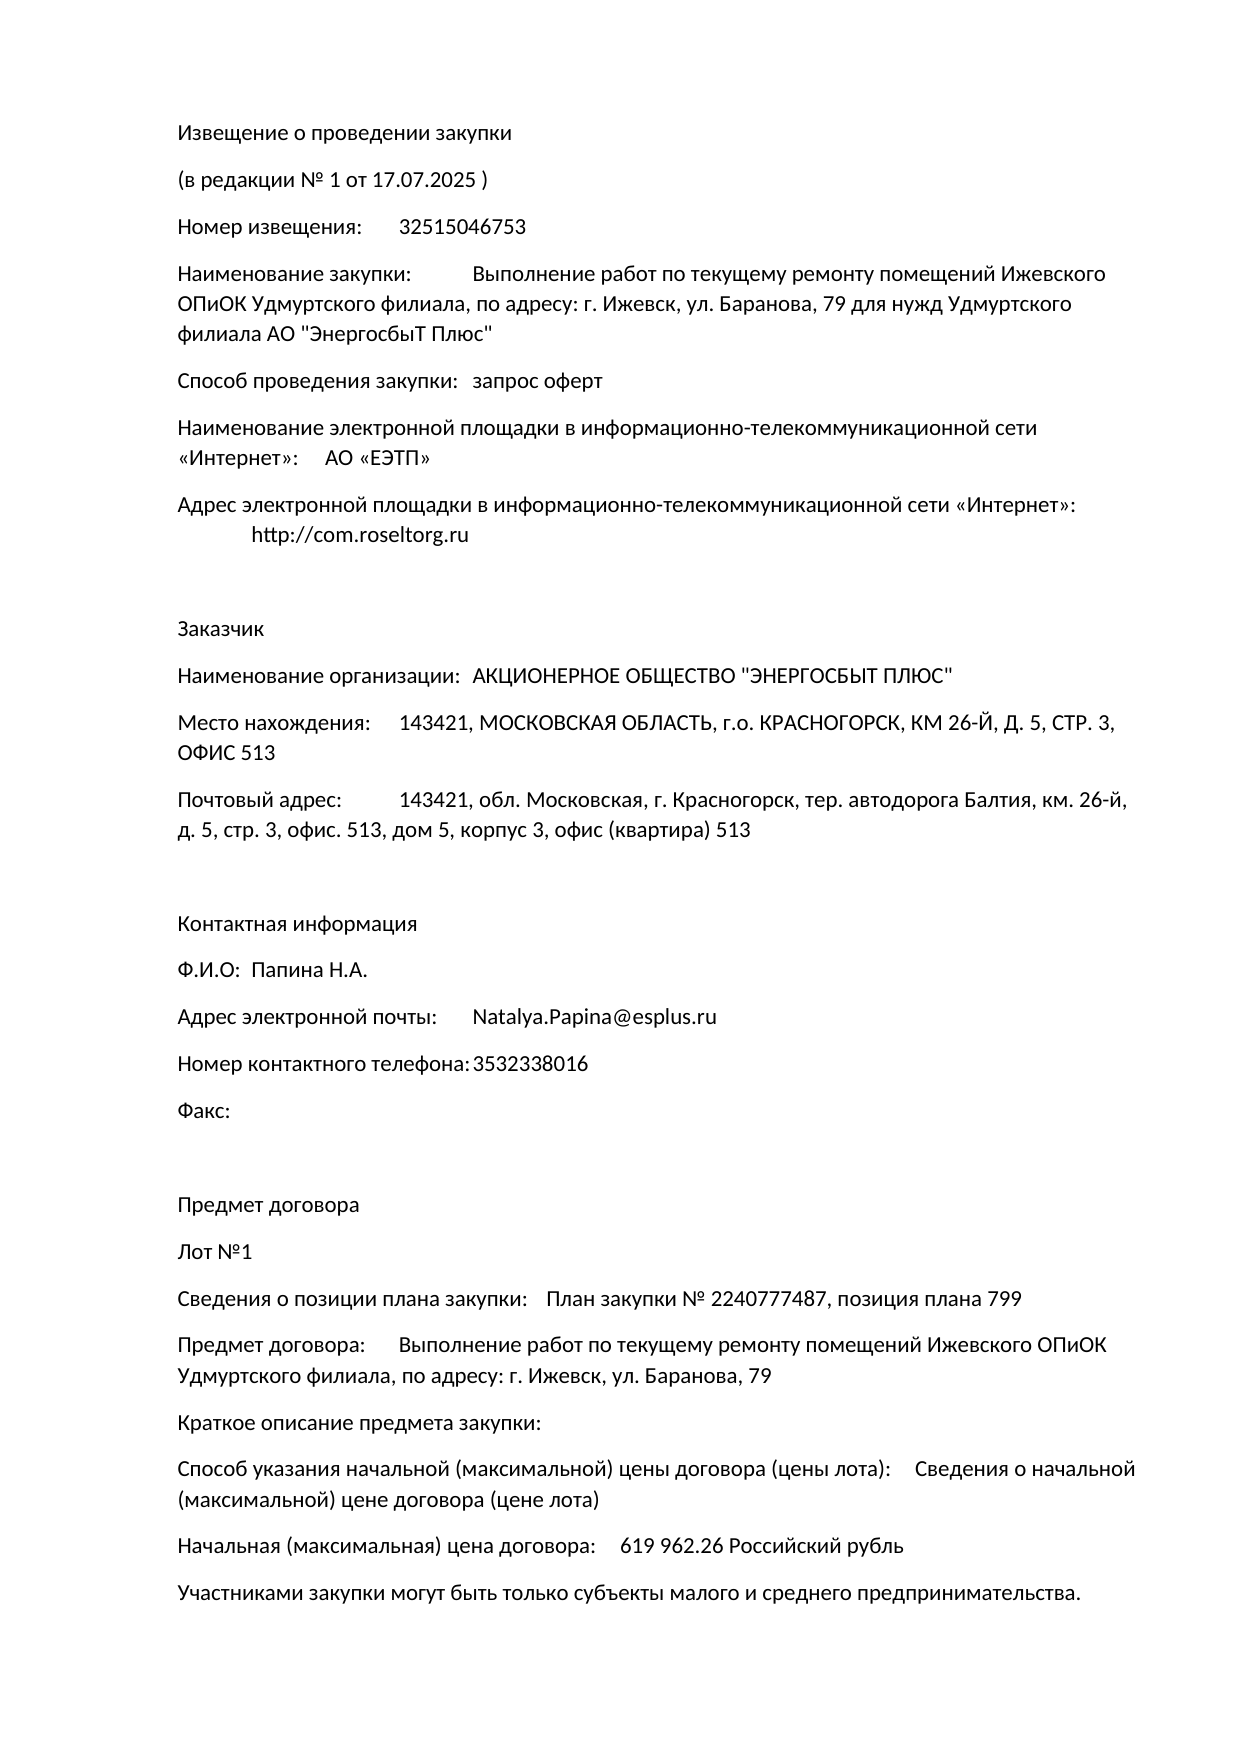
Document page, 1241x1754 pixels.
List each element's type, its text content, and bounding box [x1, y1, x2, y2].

text Заказчик [177, 614, 1152, 642]
text Факс: [177, 1096, 1152, 1124]
text Участниками закупки могут быть только субъекты малого и среднего предпринимательства. [177, 1578, 1152, 1607]
text (в редакции № 1 от 17.07.2025 ) [177, 165, 1152, 193]
text Номер контактного телефона: 3532338016 [177, 1049, 1152, 1077]
text Место нахождения: 143421, МОСКОВСКАЯ ОБЛАСТЬ, г.о. КРАСНОГОРСК, КМ 26-Й, Д. 5, СТР. 3, ОФИС 513 [177, 708, 1152, 766]
text Наименование электронной площадки в информационно-телекоммуникационной сети «Интернет»: АО «ЕЭТП» [177, 413, 1152, 471]
text Начальная (максимальная) цена договора: 619 962.26 Российский рубль [177, 1532, 1152, 1560]
text Лот №1 [177, 1237, 1152, 1265]
text Предмет договора: Выполнение работ по текущему ремонту помещений Ижевского ОПиОК Удмуртского филиала, по адресу: г. Ижевск, ул. Баранова, 79 [177, 1331, 1152, 1389]
text Адрес электронной почты: Natalya.Papina@esplus.ru [177, 1002, 1152, 1031]
text Предмет договора [177, 1190, 1152, 1218]
text Адрес электронной площадки в информационно-телекоммуникационной сети «Интернет»: http://com.roseltorg.ru [177, 490, 1152, 548]
text Наименование закупки: Выполнение работ по текущему ремонту помещений Ижевского ОПиОК Удмуртского филиала, по адресу: г. Ижевск, ул. Баранова, 79 для нужд Удмуртского филиала АО "ЭнергосбыТ Плюс" [177, 259, 1152, 347]
text Способ указания начальной (максимальной) цены договора (цены лота): Сведения о начальной (максимальной) цене договора (цене лота) [177, 1454, 1152, 1513]
text Краткое описание предмета закупки: [177, 1408, 1152, 1436]
text Сведения о позиции плана закупки: План закупки № 2240777487, позиция плана 799 [177, 1284, 1152, 1312]
text Наименование организации: АКЦИОНЕРНОЕ ОБЩЕСТВО "ЭНЕРГОСБЫТ ПЛЮС" [177, 661, 1152, 689]
text Способ проведения закупки: запрос оферт [177, 366, 1152, 394]
text Извещение о проведении закупки [177, 118, 1152, 146]
text Номер извещения: 32515046753 [177, 212, 1152, 240]
text Контактная информация [177, 909, 1152, 937]
text Почтовый адрес: 143421, обл. Московская, г. Красногорск, тер. автодорога Балтия, км. 26-й, д. 5, стр. 3, офис. 513, дом 5, корпус 3, офис (квартира) 513 [177, 785, 1152, 843]
text Ф.И.О: Папина Н.А. [177, 956, 1152, 984]
